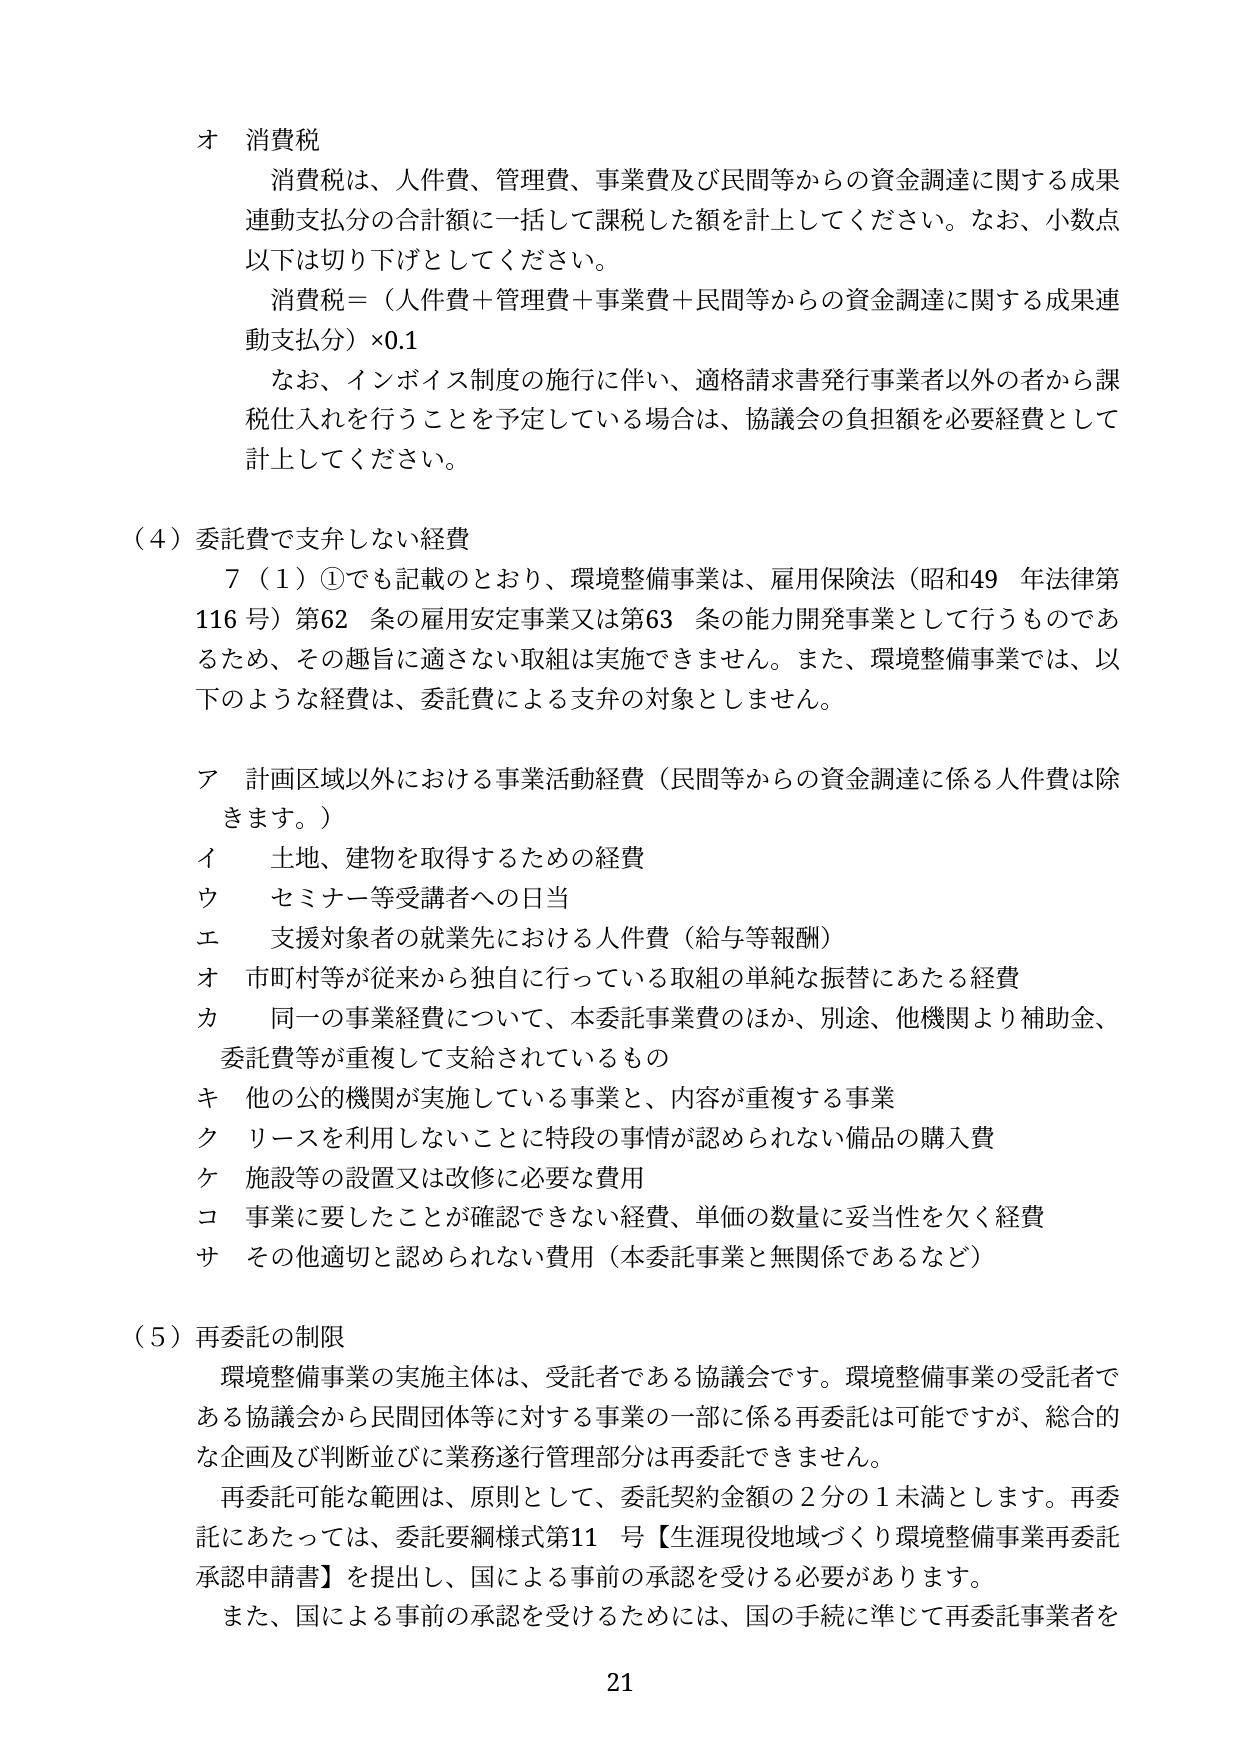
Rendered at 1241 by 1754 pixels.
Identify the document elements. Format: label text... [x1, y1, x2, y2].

text 再委託可能な範囲は、原則として、委託契約金額の２分の１未満とします。再委託にあたっては、委託要綱様式第11号【生涯現役地域づくり環境整備事業再委託承認申請書】を提出し、国による事前の承認を受ける必要があります。 [170, 1475, 1120, 1595]
text サ その他適切と認められない費用（本委託事業と無関係であるなど） [179, 1236, 1120, 1276]
text カ 同一の事業経費について、本委託事業費のほか、別途、他機関より補助金、委託費等が重複して支給されているもの [179, 997, 1120, 1076]
text ク リースを利用しないことに特段の事情が認められない備品の購入費 [179, 1116, 1120, 1156]
text 消費税＝（人件費＋管理費＋事業費＋民間等からの資金調達に関する成果連動支払分）×0.1 [221, 278, 1120, 358]
text ウ セミナー等受講者への日当 [179, 877, 1120, 917]
text エ 支援対象者の就業先における人件費（給与等報酬） [179, 917, 1120, 957]
text ア 計画区域以外における事業活動経費（民間等からの資金調達に係る人件費は除きます。） [179, 757, 1120, 837]
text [170, 1595, 1120, 1635]
text 消費税は、人件費、管理費、事業費及び民間等からの資金調達に関する成果連動支払分の合計額に一括して課税した額を計上してください。なお、小数点以下は切り下げとしてください。 [223, 159, 1120, 278]
text 環境整備事業の実施主体は、受託者である協議会です。環境整備事業の受託者である協議会から民間団体等に対する事業の一部に係る再委託は可能ですが、総合的な企画及び判断並びに業務遂行管理部分は再委託できません。 [170, 1356, 1120, 1475]
text コ 事業に要したことが確認できない経費、単価の数量に妥当性を欠く経費 [179, 1196, 1120, 1236]
text オ 市町村等が従来から独自に行っている取組の単純な振替にあたる経費 [179, 957, 1120, 997]
text ７（１）①でも記載のとおり、環境整備事業は、雇用保険法（昭和49年法律第116号）第62条の雇用安定事業又は第63条の能力開発事業として行うものであるため、その趣旨に適さない取組は実施できません。また、環境整備事業では、以下のような経費は、委託費による支弁の対象としません。 [170, 558, 1120, 717]
subtitle （５）再委託の制限 [120, 1316, 1120, 1356]
text ケ 施設等の設置又は改修に必要な費用 [179, 1156, 1120, 1196]
text イ 土地、建物を取得するための経費 [179, 837, 1120, 877]
subtitle （４）委託費で支弁しない経費 [120, 518, 1120, 558]
text オ 消費税 [120, 119, 1120, 159]
text なお、インボイス制度の施行に伴い、適格請求書発行事業者以外の者から課税仕入れを行うことを予定している場合は、協議会の負担額を必要経費として計上してください。 [221, 358, 1120, 478]
text キ 他の公的機関が実施している事業と、内容が重複する事業 [179, 1076, 1120, 1116]
